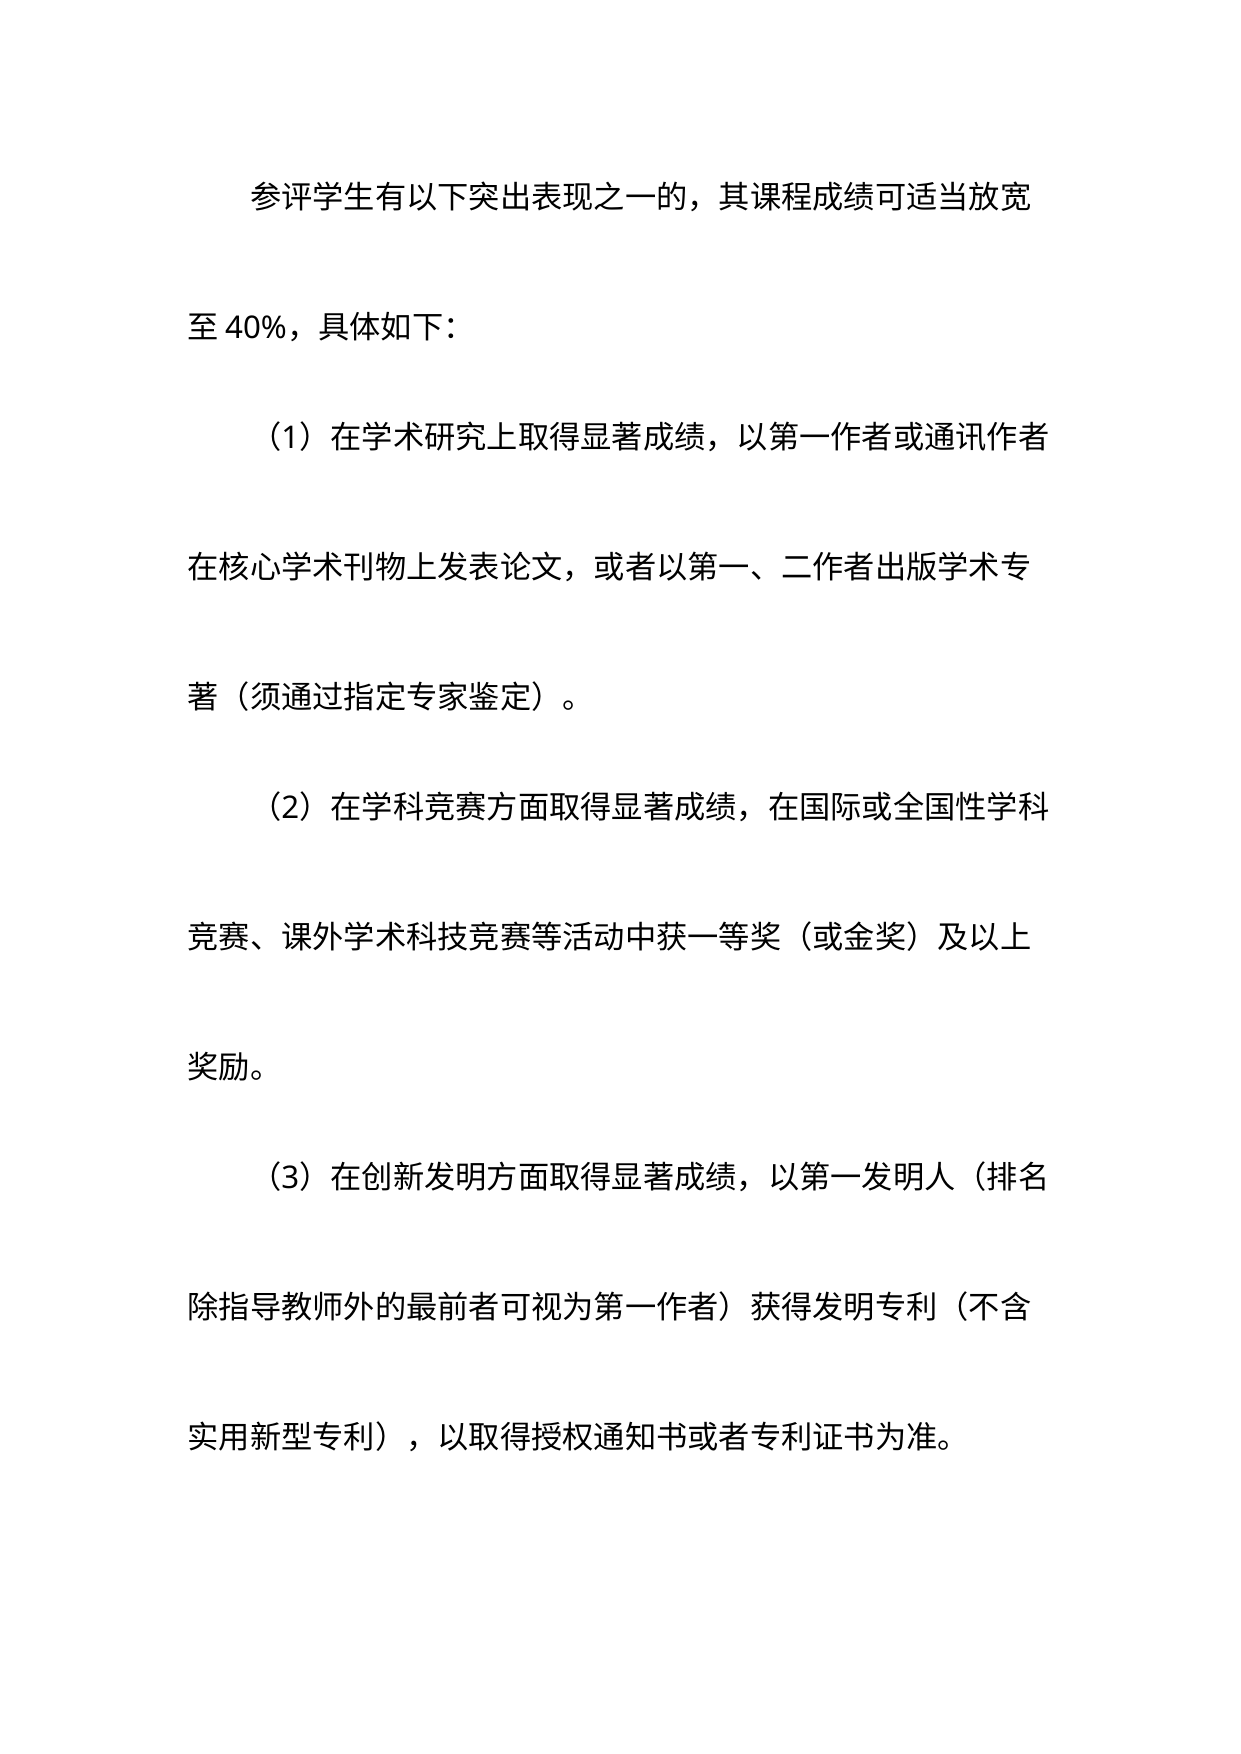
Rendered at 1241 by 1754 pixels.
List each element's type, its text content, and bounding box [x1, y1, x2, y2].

text （1）在学术研究上取得显著成绩，以第一作者或通讯作者在核心学术刊物上发表论文，或者以第一、二作者出版学术专著（须通过指定专家鉴定）。 [187, 402, 1053, 727]
text （3）在创新发明方面取得显著成绩，以第一发明人（排名除指导教师外的最前者可视为第一作者）获得发明专利（不含实用新型专利），以取得授权通知书或者专利证书为准。 [187, 1143, 1053, 1468]
text （2）在学科竞赛方面取得显著成绩，在国际或全国性学科竞赛、课外学术科技竞赛等活动中获一等奖（或金奖）及以上奖励。 [187, 773, 1053, 1098]
text 参评学生有以下突出表现之一的，其课程成绩可适当放宽至40%，具体如下： [187, 162, 1053, 357]
